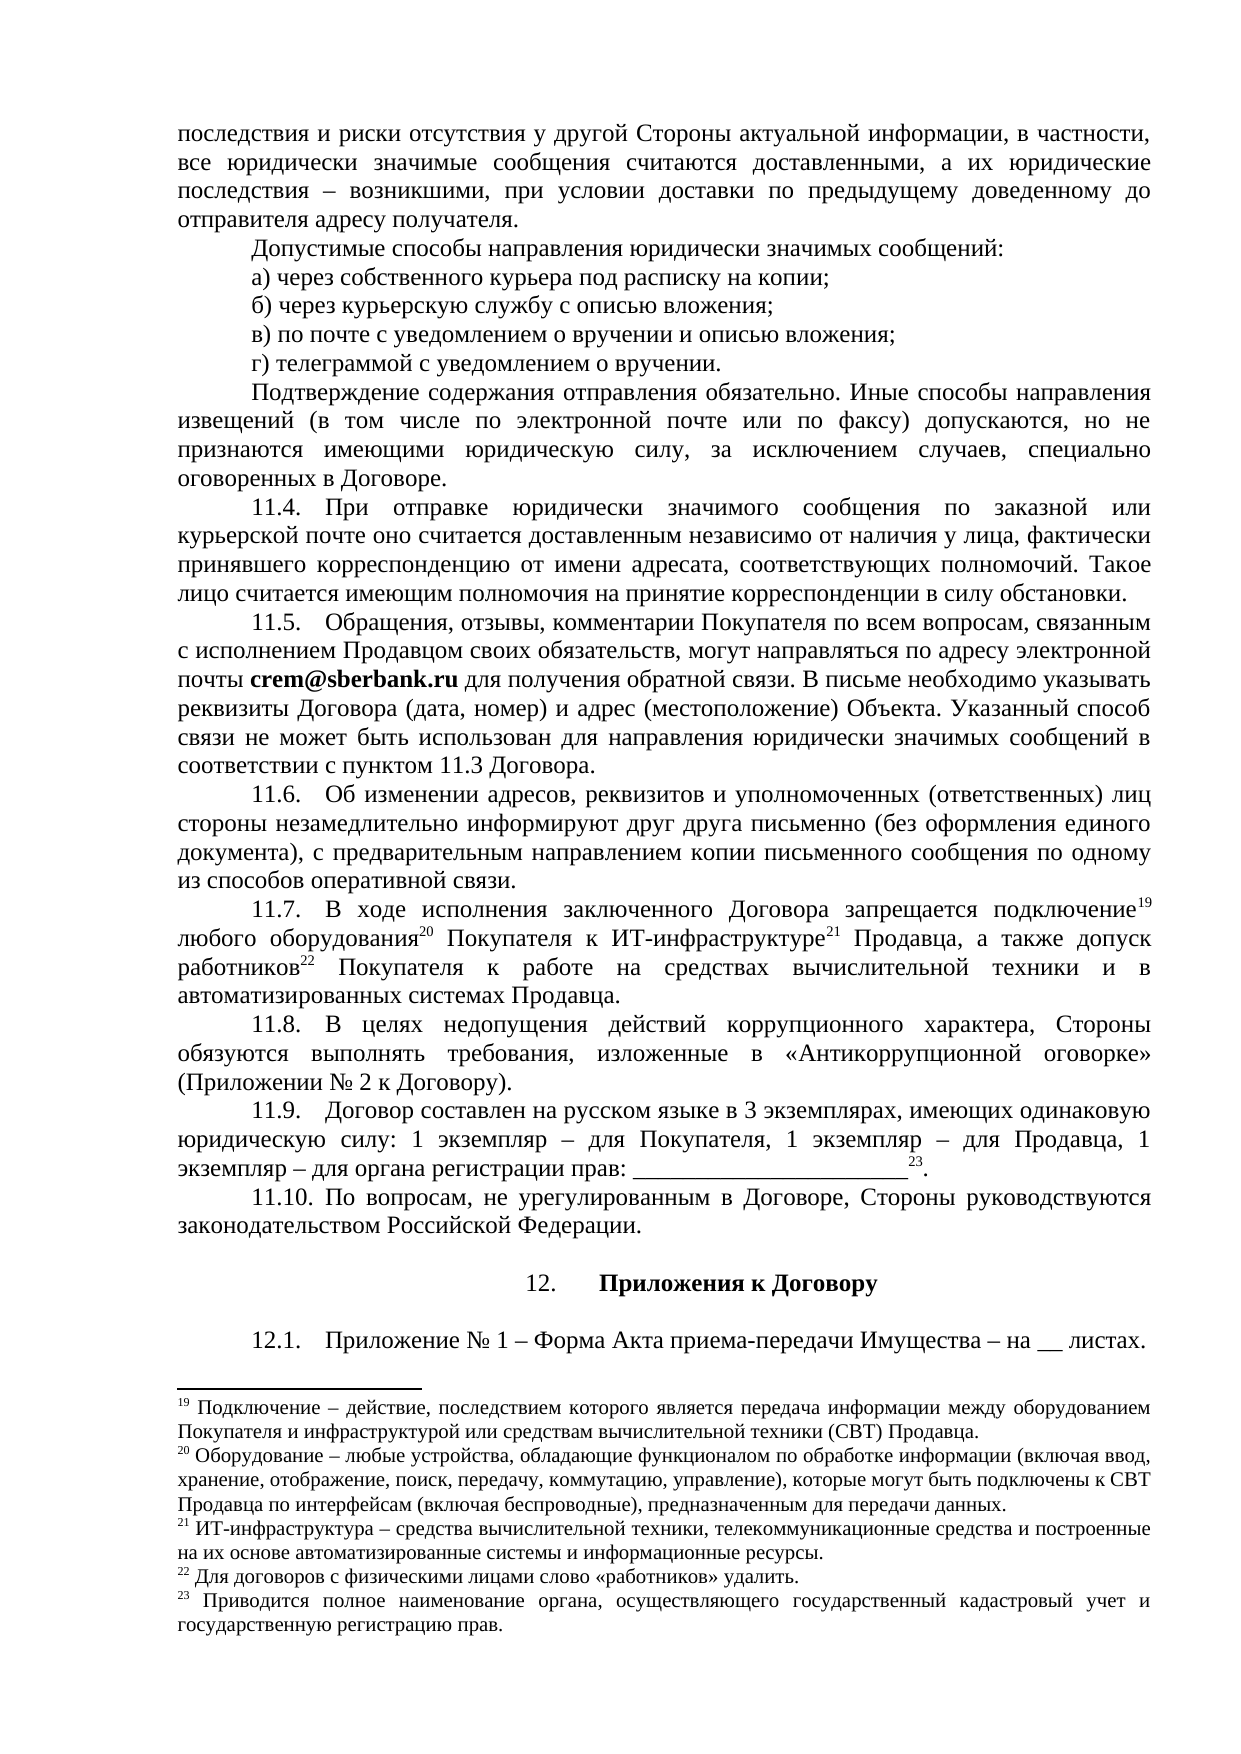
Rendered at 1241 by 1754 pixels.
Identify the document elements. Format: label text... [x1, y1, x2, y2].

list Договор составлен на русском языке в 3 экземплярах, имеющих одинаковую юридическую силу: 1 экземпляр – для Покупателя, 1 экземпляр – для Продавца, 1 экземпляр – для органа регистрации прав: ______________________. [177, 1096, 1152, 1182]
list Приложение № 1 – Форма Акта приема-передачи Имущества – на __ листах. [177, 1326, 1152, 1354]
list В целях недопущения действий коррупционного характера, Стороны обязуются выполнять требования, изложенные в «Антикоррупционной оговорке» (Приложении № 2 к Договору). [177, 1009, 1152, 1096]
text в) по почте с уведомлением о вручении и описью вложения; [177, 319, 1152, 348]
text г) телеграммой с уведомлением о вручении. [177, 348, 1152, 377]
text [177, 118, 1152, 233]
text Допустимые способы направления юридически значимых сообщений: [177, 233, 1152, 262]
list По вопросам, не урегулированным в Договоре, Стороны руководствуются законодательством Российской Федерации. [177, 1182, 1152, 1239]
list Обращения, отзывы, комментарии Покупателя по всем вопросам, связанным с исполнением Продавцом своих обязательств, могут направляться по адресу электронной почты crem@sberbank.ru для получения обратной связи. В письме необходимо указывать реквизиты Договора (дата, номер) и адрес (местоположение) Объекта. Указанный способ связи не может быть использован для направления юридически значимых сообщений в соответствии с пунктом 11.3 Договора. [177, 607, 1152, 779]
text а) через собственного курьера под расписку на копии; [177, 262, 1152, 291]
list Приложения к Договору [177, 1268, 1152, 1297]
list В ходе исполнения заключенного Договора запрещается подключение любого оборудования Покупателя к ИТ-инфраструктуре Продавца, а также допуск работников Покупателя к работе на средствах вычислительной техники и в автоматизированных системах Продавца. [177, 894, 1152, 1009]
list Об изменении адресов, реквизитов и уполномоченных (ответственных) лиц стороны незамедлительно информируют друг друга письменно (без оформления единого документа), с предварительным направлением копии письменного сообщения по одному из способов оперативной связи. [177, 779, 1152, 894]
text б) через курьерскую службу с описью вложения; [177, 291, 1152, 319]
text Подтверждение содержания отправления обязательно. Иные способы направления извещений (в том числе по электронной почте или по факсу) допускаются, но не признаются имеющими юридическую силу, за исключением случаев, специально оговоренных в Договоре. [177, 377, 1152, 492]
list При отправке юридически значимого сообщения по заказной или курьерской почте оно считается доставленным независимо от наличия у лица, фактически принявшего корреспонденцию от имени адресата, соответствующих полномочий. Такое лицо считается имеющим полномочия на принятие корреспонденции в силу обстановки. [177, 492, 1152, 607]
